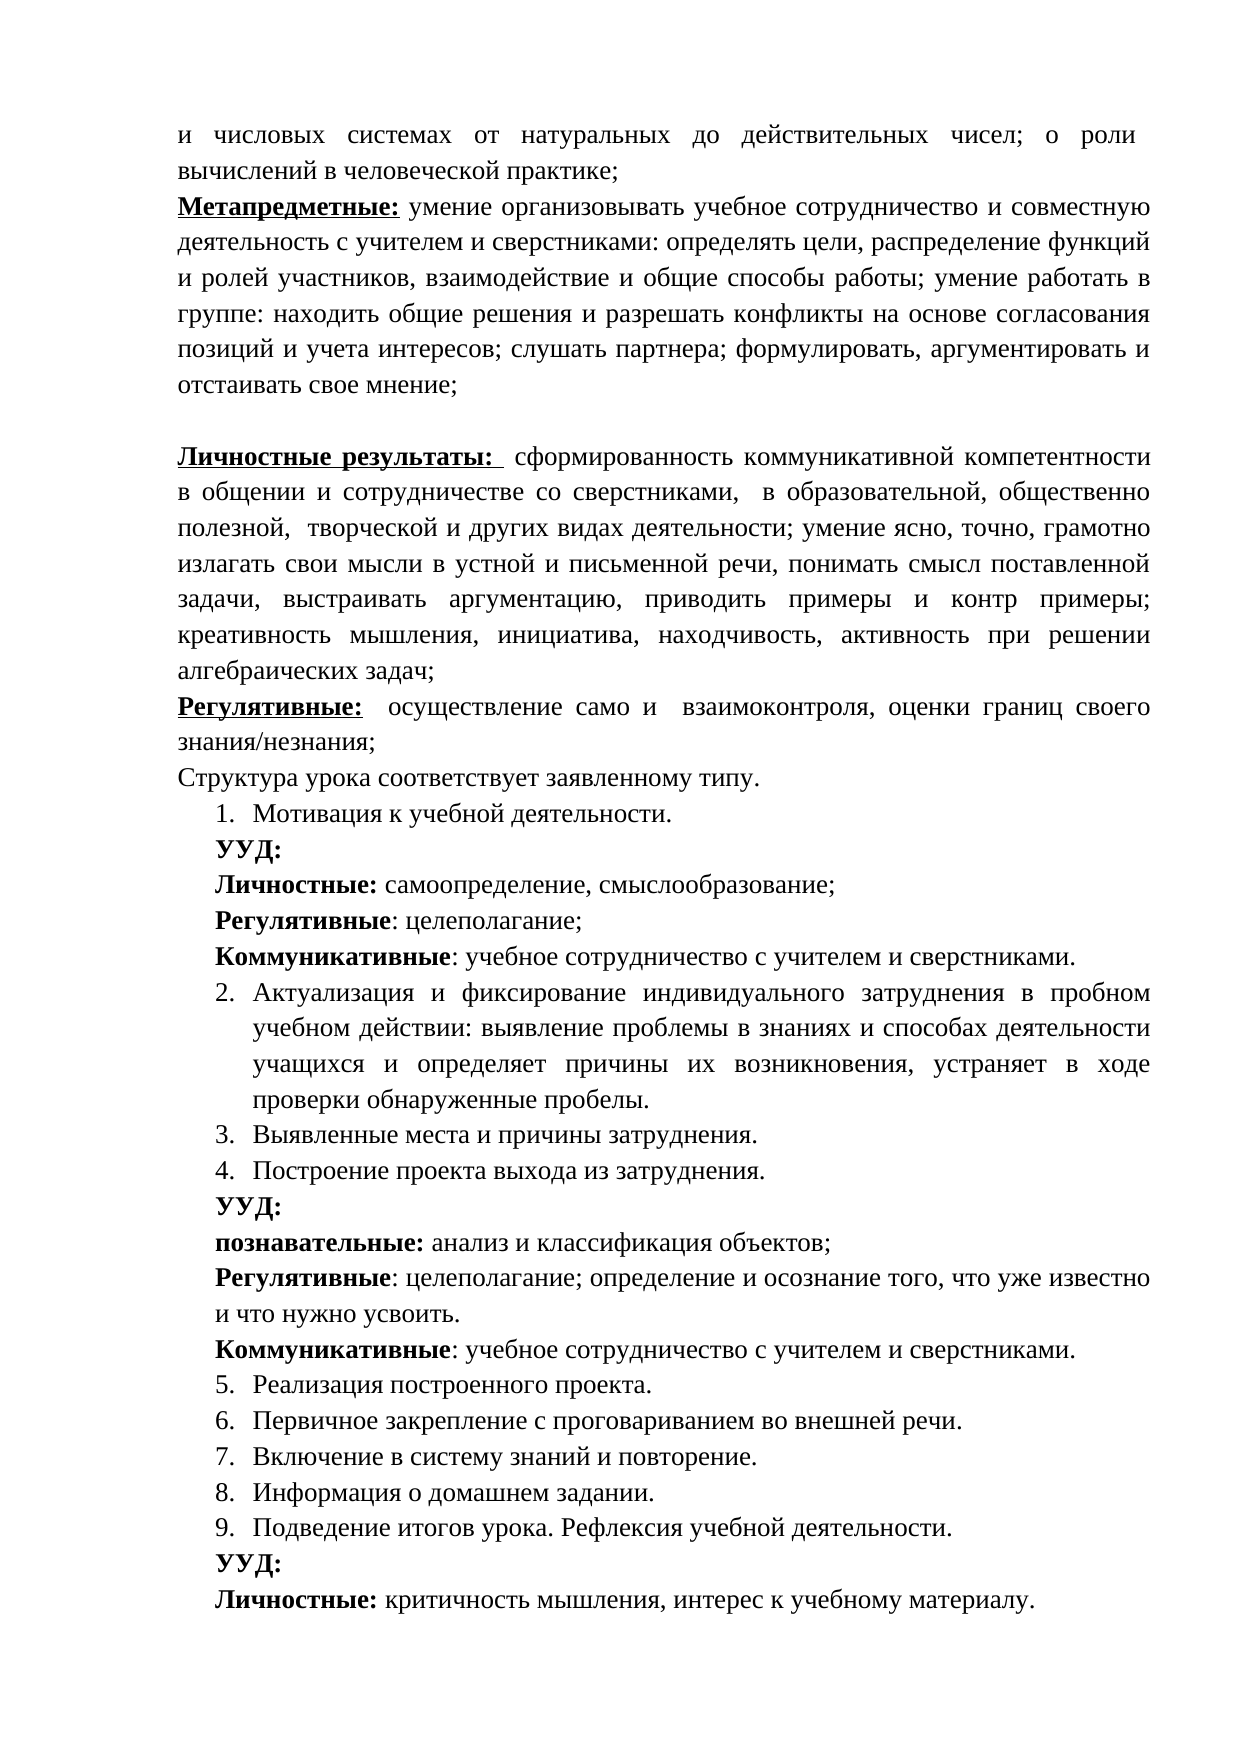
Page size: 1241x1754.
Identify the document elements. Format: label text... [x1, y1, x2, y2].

text Метапредметные: умение организовывать учебное сотрудничество и совместную деятельность с учителем и сверстниками: определять цели, распределение функций и ролей участников, взаимодействие и общие способы работы; умение работать в группе: находить общие решения и разрешать конфликты на основе согласования позиций и учета интересов; слушать партнера; формулировать, аргументировать и отстаивать свое мнение; [177, 189, 1152, 399]
list Включение в систему знаний и повторение. [215, 1440, 1152, 1471]
text УУД: [215, 833, 1152, 864]
list Построение проекта выхода из затруднения. [215, 1154, 1152, 1185]
text Регулятивные: осуществление само и взаимоконтроля, оценки границ своего знания/незнания; [177, 690, 1152, 757]
text Структура урока соответствует заявленному типу. [177, 761, 1152, 792]
list Выявленные места и причины затруднения. [215, 1118, 1152, 1150]
text УУД: [215, 1190, 1152, 1221]
list Подведение итогов урока. Рефлексия учебной деятельности. [215, 1512, 1152, 1543]
text Регулятивные: целеполагание; определение и осознание того, что уже известно и что нужно усвоить. [215, 1261, 1152, 1328]
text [177, 118, 1137, 185]
text Личностные: самоопределение, смыслообразование; [215, 868, 1152, 899]
list Первичное закрепление с проговариванием во внешней речи. [215, 1404, 1152, 1436]
list Актуализация и фиксирование индивидуального затруднения в пробном учебном действии: выявление проблемы в знаниях и способах деятельности учащихся и определяет причины их возникновения, устраняет в ходе проверки обнаруженные пробелы. [215, 976, 1152, 1114]
text познавательные: анализ и классификация объектов; [215, 1226, 1152, 1257]
text Регулятивные: целеполагание; [215, 904, 1152, 935]
text Коммуникативные: учебное сотрудничество с учителем и сверстниками. [215, 1333, 1152, 1364]
list Реализация построенного проекта. [215, 1369, 1152, 1400]
text УУД: [215, 1547, 1152, 1578]
text Личностные результаты: сформированность коммуникативной компетентности в общении и сотрудничестве со сверстниками, в образовательной, общественно полезной, творческой и других видах деятельности; умение ясно, точно, грамотно излагать свои мысли в устной и письменной речи, понимать смысл поставленной задачи, выстраивать аргументацию, приводить примеры и контр примеры; креативность мышления, инициатива, находчивость, активность при решении алгебраических задач; [177, 440, 1152, 685]
text Коммуникативные: учебное сотрудничество с учителем и сверстниками. [215, 940, 1152, 971]
list Мотивация к учебной деятельности. [215, 797, 1152, 828]
list Информация о домашнем задании. [215, 1476, 1152, 1507]
text Личностные: критичность мышления, интерес к учебному материалу. [215, 1583, 1152, 1614]
